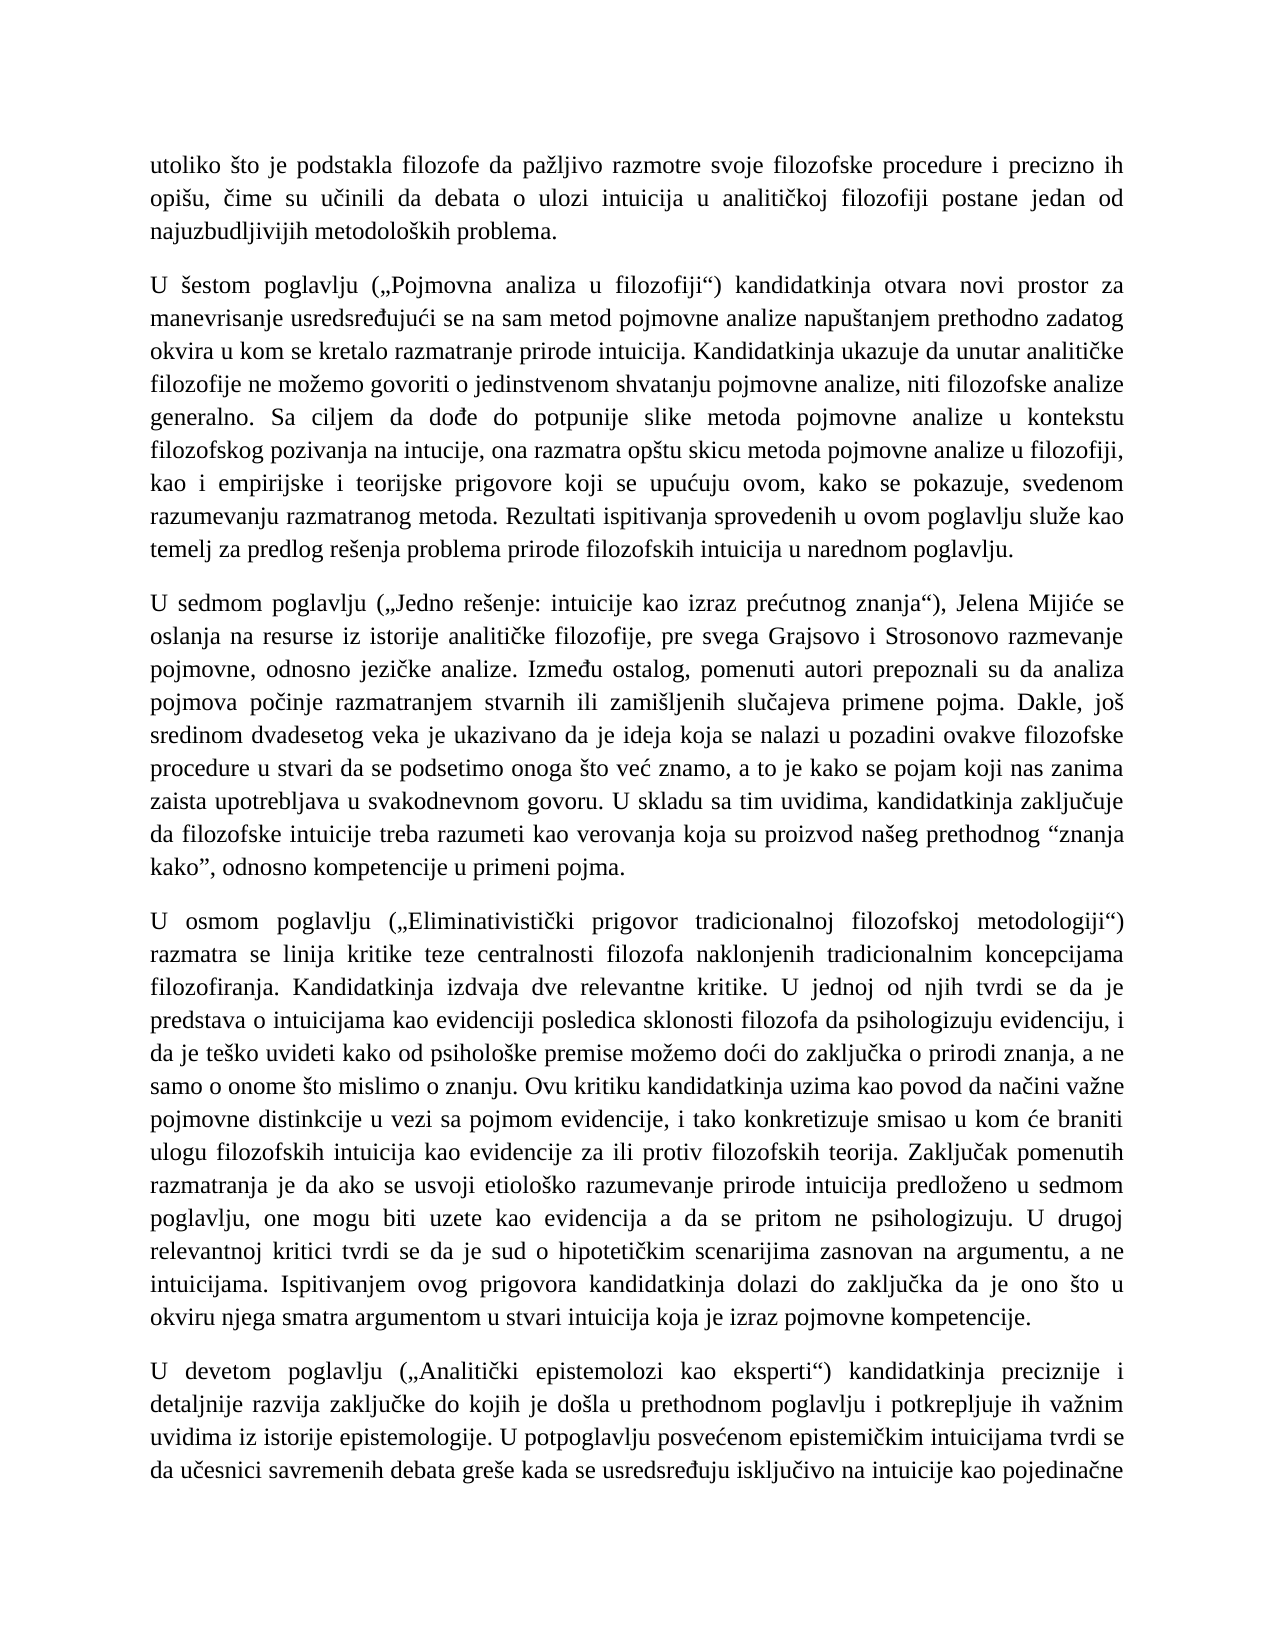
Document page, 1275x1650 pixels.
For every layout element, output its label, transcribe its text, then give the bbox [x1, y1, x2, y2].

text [150, 1356, 1125, 1484]
text U sedmom poglavlju („Jedno rešenje: intuicije kao izraz prećutnog znanja“), Jelena Mijiće se oslanja na resurse iz istorije analitičke filozofije, pre svega Grajsovo i Strosonovo razmevanje pojmovne, odnosno jezičke analize. Između ostalog, pomenuti autori prepoznali su da analiza pojmova počinje razmatranjem stvarnih ili zamišljenih slučajeva primene pojma. Dakle, još sredinom dvadesetog veka je ukazivano da je ideja koja se nalazi u pozadini ovakve filozofske procedure u stvari da se podsetimo onoga što već znamo, a to je kako se pojam koji nas zanima zaista upotrebljava u svakodnevnom govoru. U skladu sa tim uvidima, kandidatkinja zaključuje da filozofske intuicije treba razumeti kao verovanja koja su proizvod našeg prethodnog “znanja kako”, odnosno kompetencije u primeni pojma. [150, 588, 1125, 881]
text U osmom poglavlju („Eliminativistički prigovor tradicionalnoj filozofskoj metodologiji“) razmatra se linija kritike teze centralnosti filozofa naklonjenih tradicionalnim koncepcijama filozofiranja. Kandidatkinja izdvaja dve relevantne kritike. U jednoj od njih tvrdi se da je predstava o intuicijama kao evidenciji posledica sklonosti filozofa da psihologizuju evidenciju, i da je teško uvideti kako od psihološke premise možemo doći do zaključka o prirodi znanja, a ne samo o onome što mislimo o znanju. Ovu kritiku kandidatkinja uzima kao povod da načini važne pojmovne distinkcije u vezi sa pojmom evidencije, i tako konkretizuje smisao u kom će braniti ulogu filozofskih intuicija kao evidencije za ili protiv filozofskih teorija. Zaključak pomenutih razmatranja je da ako se usvoji etiološko razumevanje prirode intuicija predloženo u sedmom poglavlju, one mogu biti uzete kao evidencija a da se pritom ne psihologizuju. U drugoj relevantnoj kritici tvrdi se da je sud o hipotetičkim scenarijima zasnovan na argumentu, a ne intuicijama. Ispitivanjem ovog prigovora kandidatkinja dolazi do zaključka da je ono što u okviru njega smatra argumentom u stvari intuicija koja je izraz pojmovne kompetencije. [150, 906, 1125, 1331]
text U šestom poglavlju („Pojmovna analiza u filozofiji“) kandidatkinja otvara novi prostor za manevrisanje usredsređujući se na sam metod pojmovne analize napuštanjem prethodno zadatog okvira u kom se kretalo razmatranje prirode intuicija. Kandidatkinja ukazuje da unutar analitičke filozofije ne možemo govoriti o jedinstvenom shvatanju pojmovne analize, niti filozofske analize generalno. Sa ciljem da dođe do potpunije slike metoda pojmovne analize u kontekstu filozofskog pozivanja na intucije, ona razmatra opštu skicu metoda pojmovne analize u filozofiji, kao i empirijske i teorijske prigovore koji se upućuju ovom, kako se pokazuje, svedenom razumevanju razmatranog metoda. Rezultati ispitivanja sprovedenih u ovom poglavlju služe kao temelj za predlog rešenja problema prirode filozofskih intuicija u narednom poglavlju. [150, 270, 1125, 563]
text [150, 150, 1125, 245]
